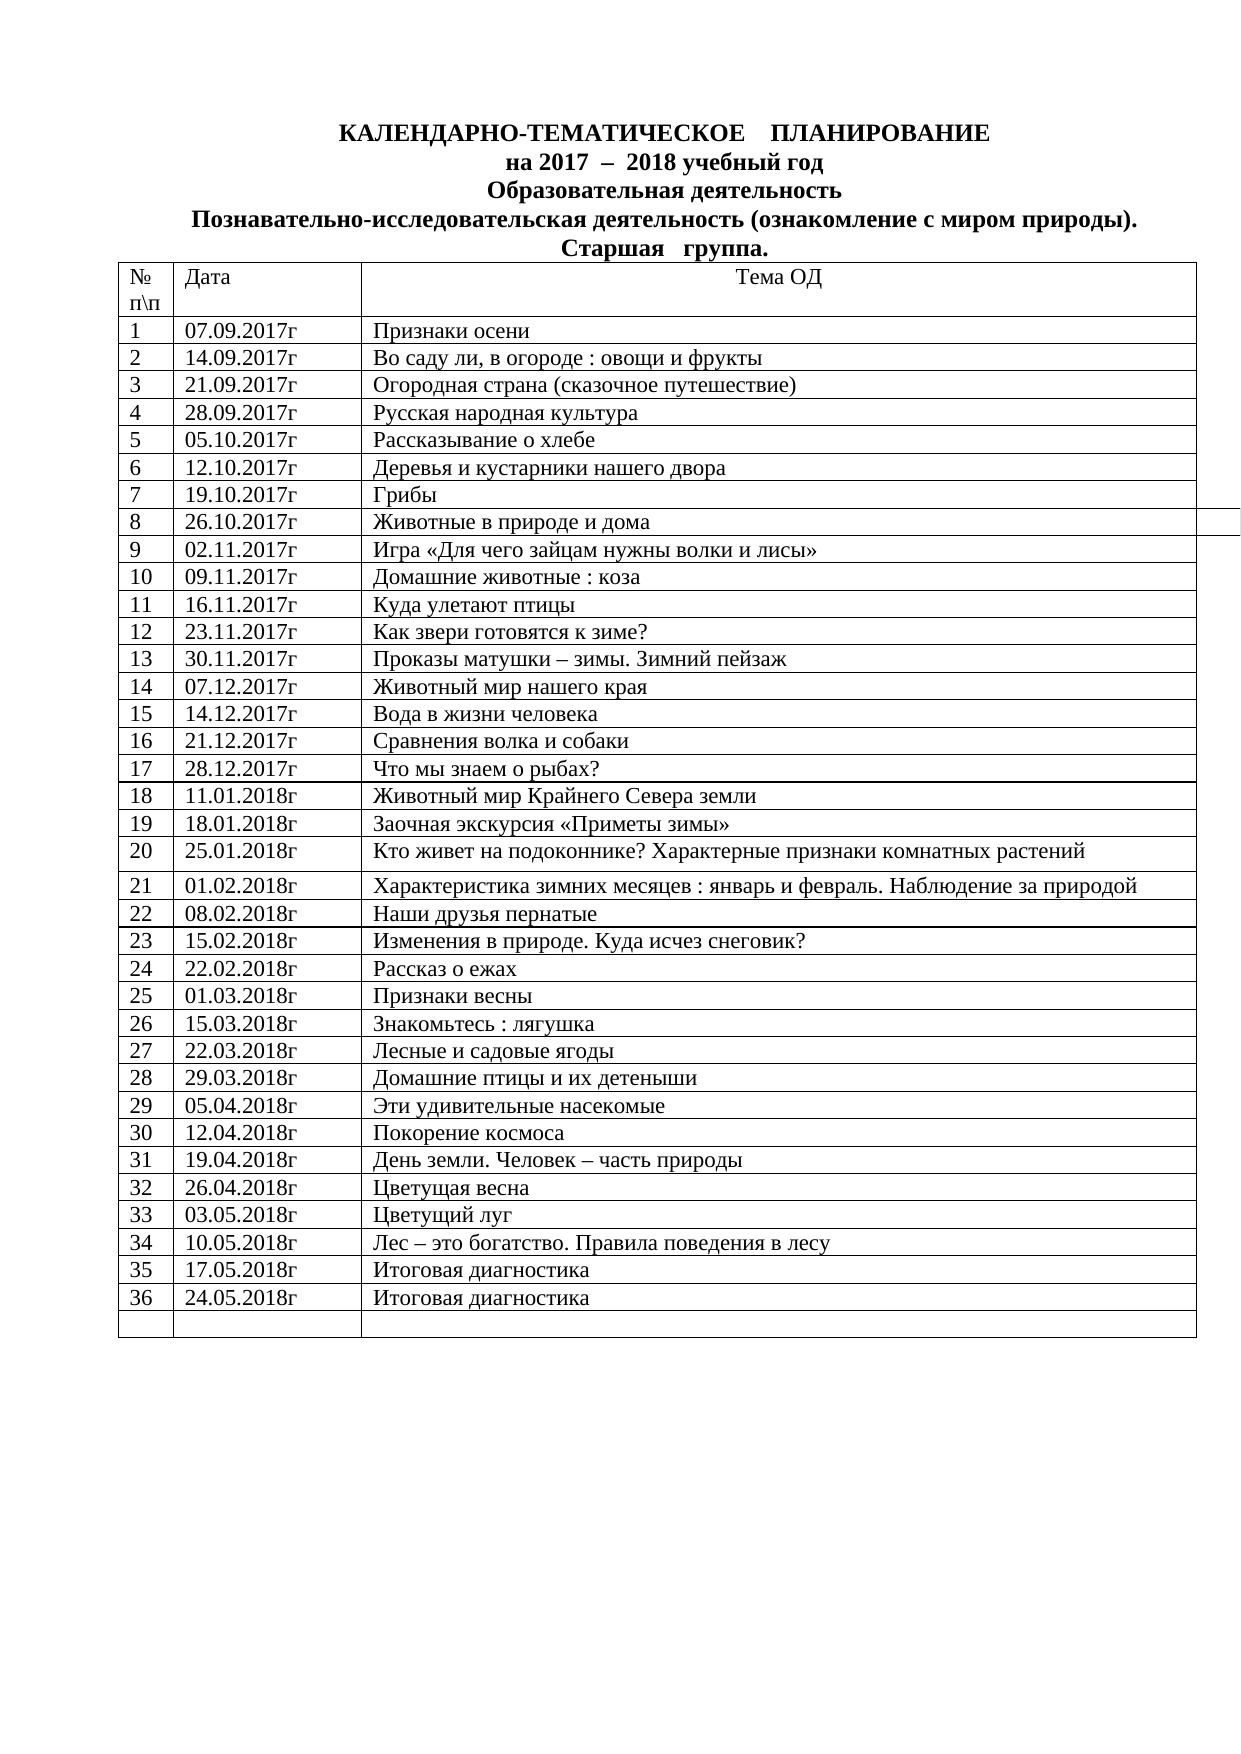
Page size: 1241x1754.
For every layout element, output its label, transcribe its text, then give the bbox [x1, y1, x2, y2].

table_cell [174, 1311, 361, 1337]
table_cell День земли. Человек – часть природы [362, 1147, 1196, 1173]
table_cell 30 [119, 1119, 173, 1146]
table_cell 02.11.2017г [174, 536, 361, 562]
table_header Дата [174, 263, 361, 316]
table_cell 16 [119, 728, 173, 754]
table_cell 09.11.2017г [174, 563, 361, 589]
table_cell 14.09.2017г [174, 344, 361, 370]
table_cell 22.02.2018г [174, 955, 361, 981]
table_cell 07.12.2017г [174, 673, 361, 699]
table_cell 10 [119, 563, 173, 589]
table_cell 13 [119, 645, 173, 672]
table_cell Проказы матушки – зимы. Зимний пейзаж [362, 645, 1196, 672]
table_cell Дата [1197, 509, 1240, 535]
table_cell Животный мир нашего края [362, 673, 1196, 699]
table_cell 23 [119, 928, 173, 954]
table_cell Итоговая диагностика [362, 1284, 1196, 1310]
table_cell Во саду ли, в огороде : овощи и фрукты [362, 344, 1196, 370]
table_cell 11.01.2018г [174, 783, 361, 809]
text Старшая группа. [177, 233, 1152, 262]
table_cell Итоговая диагностика [362, 1256, 1196, 1282]
text на 2017 – 2018 учебный год [177, 147, 1152, 176]
table_cell 8 [119, 509, 173, 535]
table_cell 5 [119, 426, 173, 453]
table_cell 05.10.2017г [174, 426, 361, 453]
table_cell 34 [119, 1229, 173, 1255]
table_cell 01.03.2018г [174, 982, 361, 1008]
table_cell 15 [119, 700, 173, 727]
table_cell 36 [119, 1284, 173, 1310]
table_cell 29 [119, 1092, 173, 1118]
table_cell 30.11.2017г [174, 645, 361, 672]
table_cell Наши друзья пернатые [362, 900, 1196, 926]
table_cell 12.04.2018г [174, 1119, 361, 1146]
table_cell Игра «Для чего зайцам нужны волки и лисы» [362, 536, 1196, 562]
table_cell Изменения в природе. Куда исчез снеговик? [362, 928, 1196, 954]
table_cell Сравнения волка и собаки [362, 728, 1196, 754]
table_cell 1 [119, 317, 173, 343]
table_cell 32 [119, 1174, 173, 1200]
table_cell Цветущий луг [362, 1201, 1196, 1228]
table_cell 20 [119, 837, 173, 871]
table_cell Русская народная культура [362, 399, 1196, 425]
table_cell 14 [119, 673, 173, 699]
table_cell 01.02.2018г [174, 872, 361, 899]
table_cell 18 [119, 783, 173, 809]
table_cell 28 [119, 1064, 173, 1091]
table_cell [362, 1311, 1196, 1337]
table_cell Деревья и кустарники нашего двора [362, 454, 1196, 480]
table_cell Лес – это богатство. Правила поведения в лесу [362, 1229, 1196, 1255]
table_cell 17 [119, 755, 173, 781]
table_cell 16.11.2017г [174, 591, 361, 617]
table_cell 22 [119, 900, 173, 926]
table_cell Животные в природе и дома [362, 509, 1196, 535]
table_cell 2 [119, 344, 173, 370]
table_cell Домашние птицы и их детеныши [362, 1064, 1196, 1091]
table_cell Животный мир Крайнего Севера земли [362, 783, 1196, 809]
table_cell Что мы знаем о рыбах? [362, 755, 1196, 781]
table_cell 03.05.2018г [174, 1201, 361, 1228]
text Познавательно-исследовательская деятельность (ознакомление с миром природы). [177, 204, 1152, 233]
table_cell 12 [119, 618, 173, 644]
table_header Тема ОД [362, 263, 1196, 316]
table_cell Грибы [362, 481, 1196, 507]
table_cell 10.05.2018г [174, 1229, 361, 1255]
table_cell 21 [119, 872, 173, 899]
table_cell 11 [119, 591, 173, 617]
table_cell Признаки осени [362, 317, 1196, 343]
table_cell 27 [119, 1037, 173, 1063]
table_cell 07.09.2017г [174, 317, 361, 343]
table_cell 21.12.2017г [174, 728, 361, 754]
table_cell 28.09.2017г [174, 399, 361, 425]
table_cell Вода в жизни человека [362, 700, 1196, 727]
table_cell 26.04.2018г [174, 1174, 361, 1200]
table_cell 25 [119, 982, 173, 1008]
table_cell 08.02.2018г [174, 900, 361, 926]
table_cell 3 [119, 371, 173, 398]
table_cell 33 [119, 1201, 173, 1228]
table_cell Характеристика зимних месяцев : январь и февраль. Наблюдение за природой [362, 872, 1196, 899]
table_cell [119, 1311, 173, 1337]
table_cell Признаки весны [362, 982, 1196, 1008]
table_cell Знакомьтесь : лягушка [362, 1010, 1196, 1036]
table_cell 19 [119, 810, 173, 836]
table_cell Покорение космоса [362, 1119, 1196, 1146]
table_cell 15.02.2018г [174, 928, 361, 954]
table_cell 6 [119, 454, 173, 480]
table_cell 17.05.2018г [174, 1256, 361, 1282]
table_cell Огородная страна (сказочное путешествие) [362, 371, 1196, 398]
table_cell 4 [119, 399, 173, 425]
table_cell 25.01.2018г [174, 837, 361, 871]
table_cell 21.09.2017г [174, 371, 361, 398]
table_cell 35 [119, 1256, 173, 1282]
table_cell 19.04.2018г [174, 1147, 361, 1173]
table_cell Куда улетают птицы [362, 591, 1196, 617]
table_cell 24.05.2018г [174, 1284, 361, 1310]
table_cell 9 [119, 536, 173, 562]
table_header № п\п [119, 263, 173, 316]
table_cell 05.04.2018г [174, 1092, 361, 1118]
table_cell 18.01.2018г [174, 810, 361, 836]
table_cell Кто живет на подоконнике? Характерные признаки комнатных растений [362, 837, 1196, 871]
table_cell 14.12.2017г [174, 700, 361, 727]
text КАЛЕНДАРНО-ТЕМАТИЧЕСКОЕ ПЛАНИРОВАНИЕ [177, 118, 1152, 147]
table_cell Лесные и садовые ягоды [362, 1037, 1196, 1063]
table_cell Заочная экскурсия «Приметы зимы» [362, 810, 1196, 836]
table_cell 26 [119, 1010, 173, 1036]
table_cell Эти удивительные насекомые [362, 1092, 1196, 1118]
table_cell 19.10.2017г [174, 481, 361, 507]
table_cell Домашние животные : коза [362, 563, 1196, 589]
table_cell 12.10.2017г [174, 454, 361, 480]
table_cell Рассказывание о хлебе [362, 426, 1196, 453]
table_cell Рассказ о ежах [362, 955, 1196, 981]
table_cell 29.03.2018г [174, 1064, 361, 1091]
text Образовательная деятельность [177, 176, 1152, 204]
table_cell 23.11.2017г [174, 618, 361, 644]
table_cell Как звери готовятся к зиме? [362, 618, 1196, 644]
table_cell 31 [119, 1147, 173, 1173]
table_cell 24 [119, 955, 173, 981]
table_cell 28.12.2017г [174, 755, 361, 781]
table_cell 22.03.2018г [174, 1037, 361, 1063]
table_cell 15.03.2018г [174, 1010, 361, 1036]
table_cell Цветущая весна [362, 1174, 1196, 1200]
table_cell 26.10.2017г [174, 509, 361, 535]
table_cell 7 [119, 481, 173, 507]
